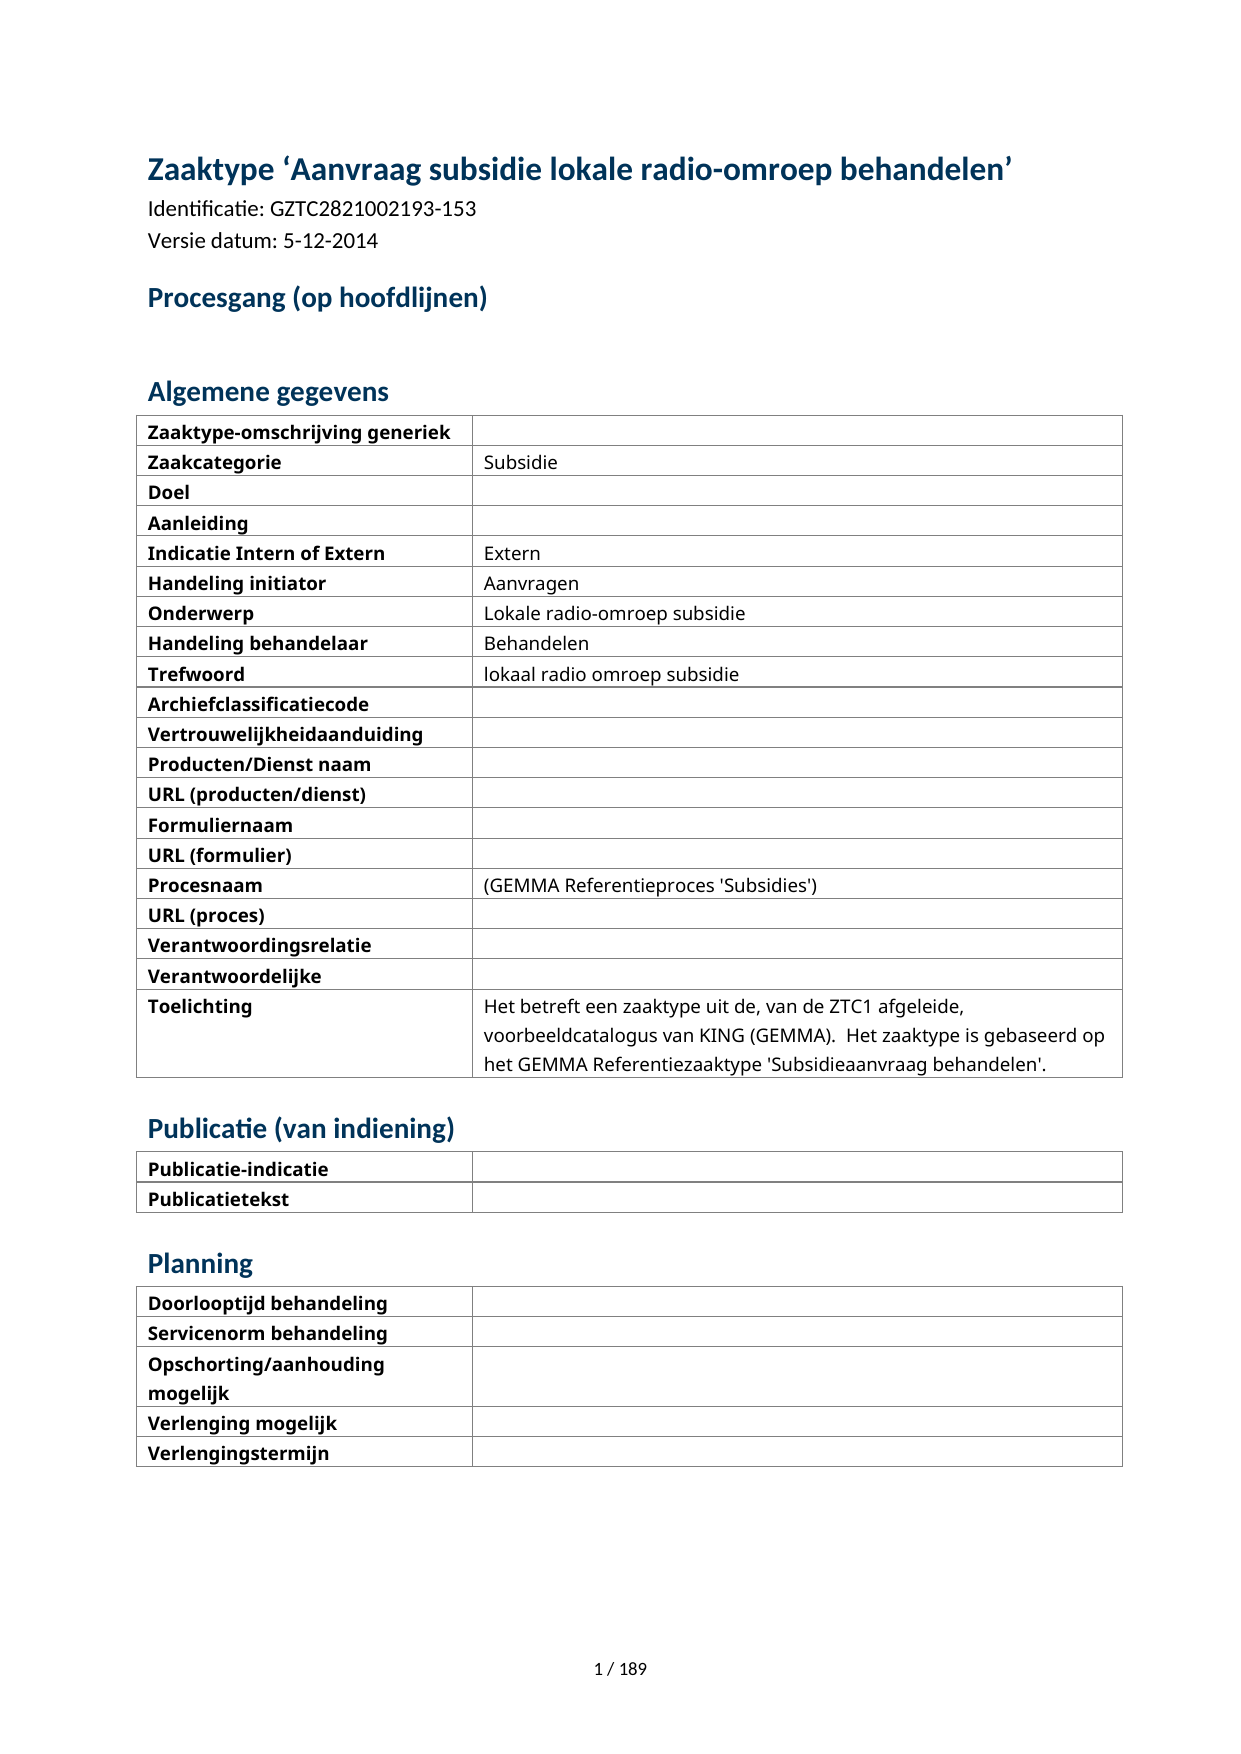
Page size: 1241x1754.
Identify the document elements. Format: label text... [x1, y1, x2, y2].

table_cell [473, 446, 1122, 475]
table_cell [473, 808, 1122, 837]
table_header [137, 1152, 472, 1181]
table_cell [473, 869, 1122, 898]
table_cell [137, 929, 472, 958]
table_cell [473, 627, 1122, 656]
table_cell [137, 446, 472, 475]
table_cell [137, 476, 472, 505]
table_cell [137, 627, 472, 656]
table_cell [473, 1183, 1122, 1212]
text <br />Procesgang (op hoofdlijnen) [148, 279, 1093, 315]
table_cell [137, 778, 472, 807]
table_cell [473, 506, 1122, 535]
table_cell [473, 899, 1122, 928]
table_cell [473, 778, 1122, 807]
text Versie datum: 5-12-2014 [148, 227, 1093, 254]
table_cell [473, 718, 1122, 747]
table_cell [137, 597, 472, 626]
text <br />Planning [148, 1245, 1093, 1280]
text <br />Publicatie (van indiening) [148, 1110, 1093, 1146]
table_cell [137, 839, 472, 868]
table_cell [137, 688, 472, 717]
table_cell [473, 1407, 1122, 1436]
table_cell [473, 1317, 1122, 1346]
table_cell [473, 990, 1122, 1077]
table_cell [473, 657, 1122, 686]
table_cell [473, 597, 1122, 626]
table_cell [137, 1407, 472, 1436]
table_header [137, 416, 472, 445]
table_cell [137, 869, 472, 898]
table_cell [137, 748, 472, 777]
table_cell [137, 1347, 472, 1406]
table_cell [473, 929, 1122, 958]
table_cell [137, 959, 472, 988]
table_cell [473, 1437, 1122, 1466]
text {{Element|Elementtype=Zaaktype|Omschrijving=Aanvraag subsidie lokale radio-omroep behandelen|Catalogus=GZTC22821002193|Identificatie=153|Versiedatum=20141205|Beheerder=KING Gemeenten|Paginanaam=GEMMA Voorbeeldzaaktype 'Aanvraag subsidie lokale radio-omroep behandelen'}}Zaaktype ‘Aanvraag subsidie lokale radio-omroep behandelen’ [148, 148, 1093, 188]
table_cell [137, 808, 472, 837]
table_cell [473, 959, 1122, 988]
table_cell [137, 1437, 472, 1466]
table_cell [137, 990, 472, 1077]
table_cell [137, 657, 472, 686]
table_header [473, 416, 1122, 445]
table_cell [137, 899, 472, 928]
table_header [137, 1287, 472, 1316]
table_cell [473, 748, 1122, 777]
text <br />Algemene gegevens [148, 373, 1093, 409]
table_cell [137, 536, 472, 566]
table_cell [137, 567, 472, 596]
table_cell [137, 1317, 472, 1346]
text Identificatie: GZTC2821002193-153 [148, 194, 1093, 222]
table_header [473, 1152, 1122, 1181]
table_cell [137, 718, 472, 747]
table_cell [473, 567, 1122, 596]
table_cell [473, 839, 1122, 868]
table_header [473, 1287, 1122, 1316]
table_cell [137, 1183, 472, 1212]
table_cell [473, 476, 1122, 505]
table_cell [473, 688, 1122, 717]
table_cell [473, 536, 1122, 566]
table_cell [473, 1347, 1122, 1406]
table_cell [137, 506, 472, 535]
